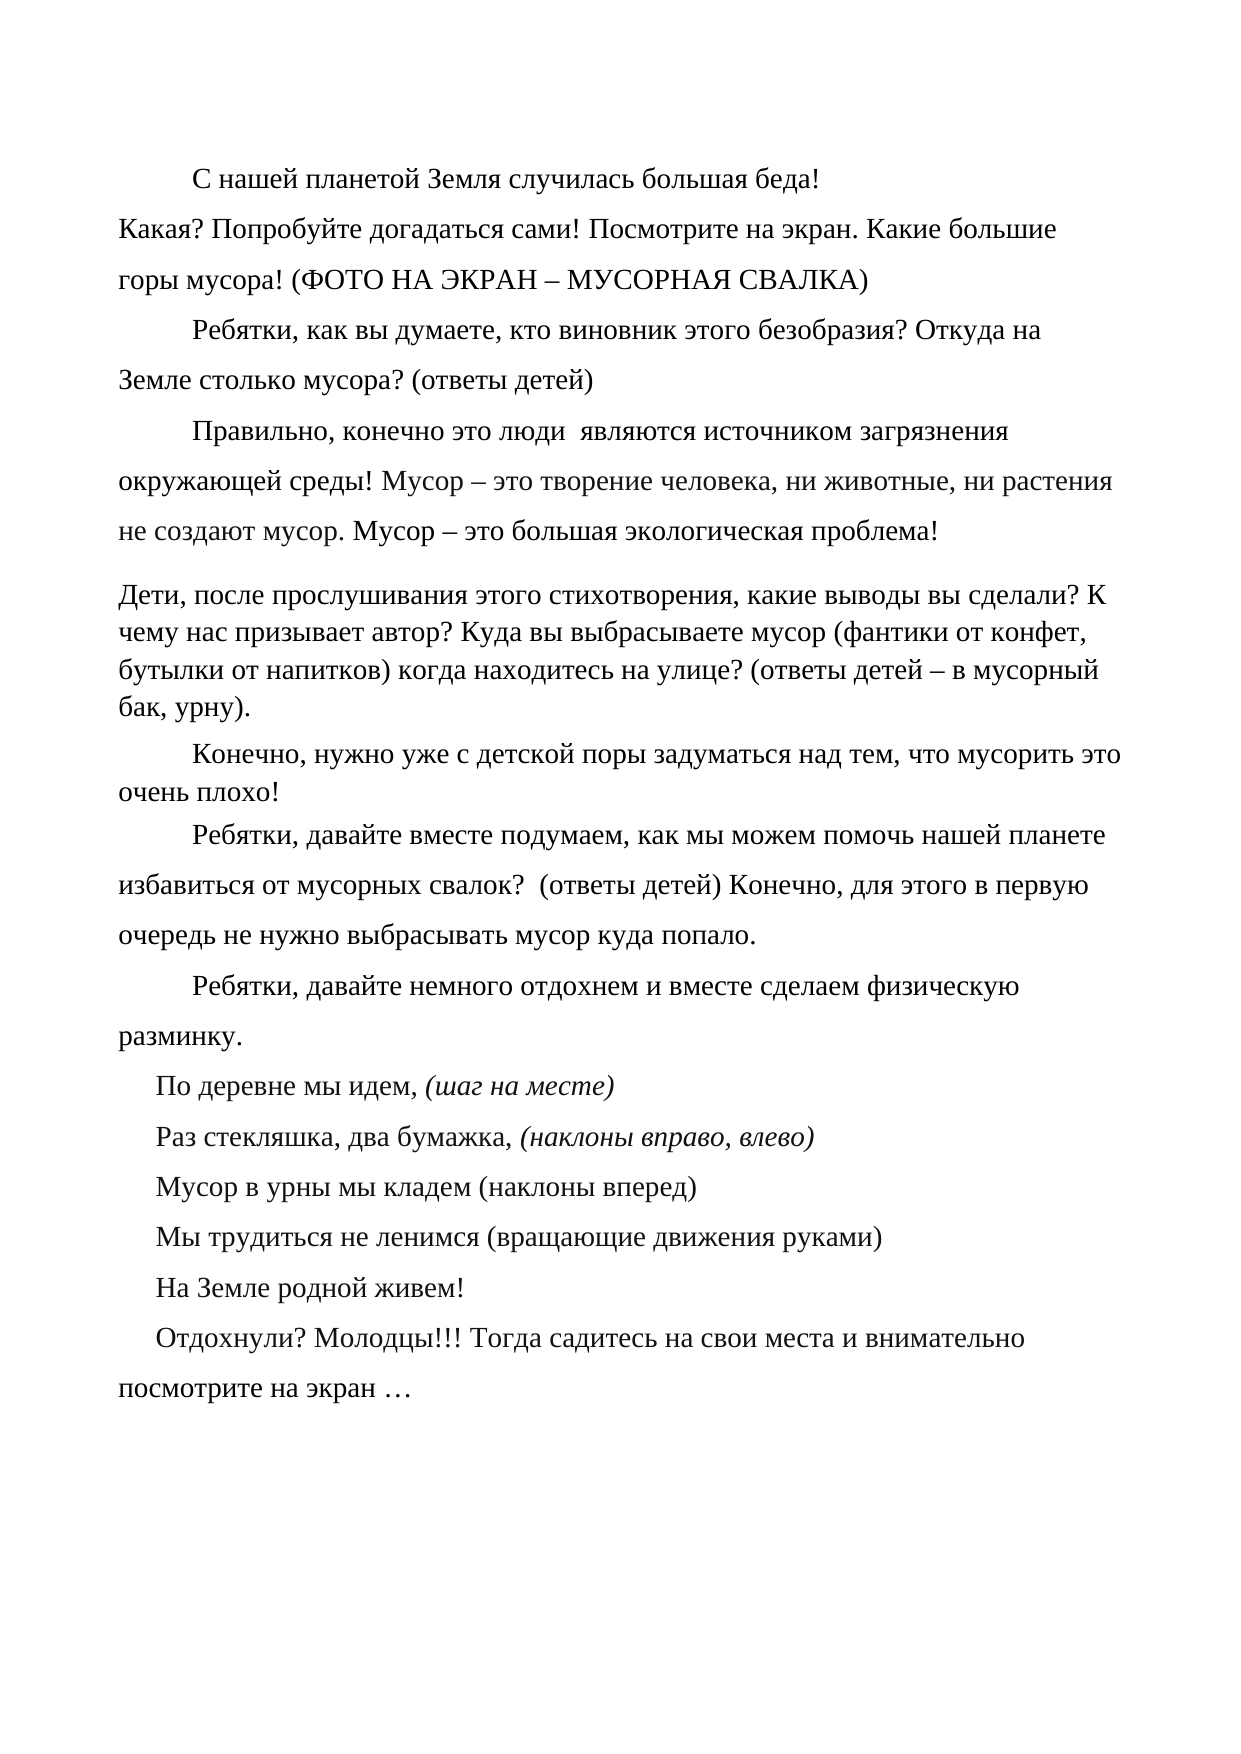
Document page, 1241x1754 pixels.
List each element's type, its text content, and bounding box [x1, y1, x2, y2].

text посмотрите на экран … [118, 1370, 1122, 1404]
text С нашей планетой Земля случилась большая беда! [118, 161, 1122, 195]
text Ребятки, давайте вместе подумаем, как мы можем помочь нашей планете избавиться от мусорных свалок? (ответы детей) Конечно, для этого в первую очередь не нужно выбрасывать мусор куда попало. [118, 817, 1122, 951]
text Ребятки, как вы думаете, кто виновник этого безобразия? Откуда на Земле столько мусора? (ответы детей) [118, 312, 1122, 396]
text На Земле родной живем! [118, 1270, 1122, 1303]
text Раз стекляшка, два бумажка, (наклоны вправо, влево) [118, 1119, 1122, 1152]
text По деревне мы идем, (шаг на месте) [118, 1068, 1122, 1102]
text Ребятки, давайте немного отдохнем и вместе сделаем физическую разминку. [118, 968, 1122, 1052]
text Какая? Попробуйте догадаться сами! Посмотрите на экран. Какие большие горы мусора! (ФОТО НА ЭКРАН – МУСОРНАЯ СВАЛКА) [118, 212, 1122, 295]
text Отдохнули? Молодцы!!! Тогда садитесь на свои места и внимательно [118, 1320, 1122, 1353]
text Мусор в урны мы кладем (наклоны вперед) [118, 1169, 1122, 1203]
text Конечно, нужно уже с детской поры задуматься над тем, что мусорить это очень плохо! [118, 732, 1122, 807]
text Правильно, конечно это люди являются источником загрязнения окружающей среды! Мусор – это творение человека, ни животные, ни растения не создают мусор. Мусор – это большая экологическая проблема! [118, 413, 1122, 547]
text Мы трудиться не ленимся (вращающие движения руками) [118, 1219, 1122, 1253]
text Дети, после прослушивания этого стихотворения, какие выводы вы сделали? К чему нас призывает автор? Куда вы выбрасываете мусор (фантики от конфет, бутылки от напитков) когда находитесь на улице? (ответы детей – в мусорный бак, урну). [118, 573, 1122, 723]
